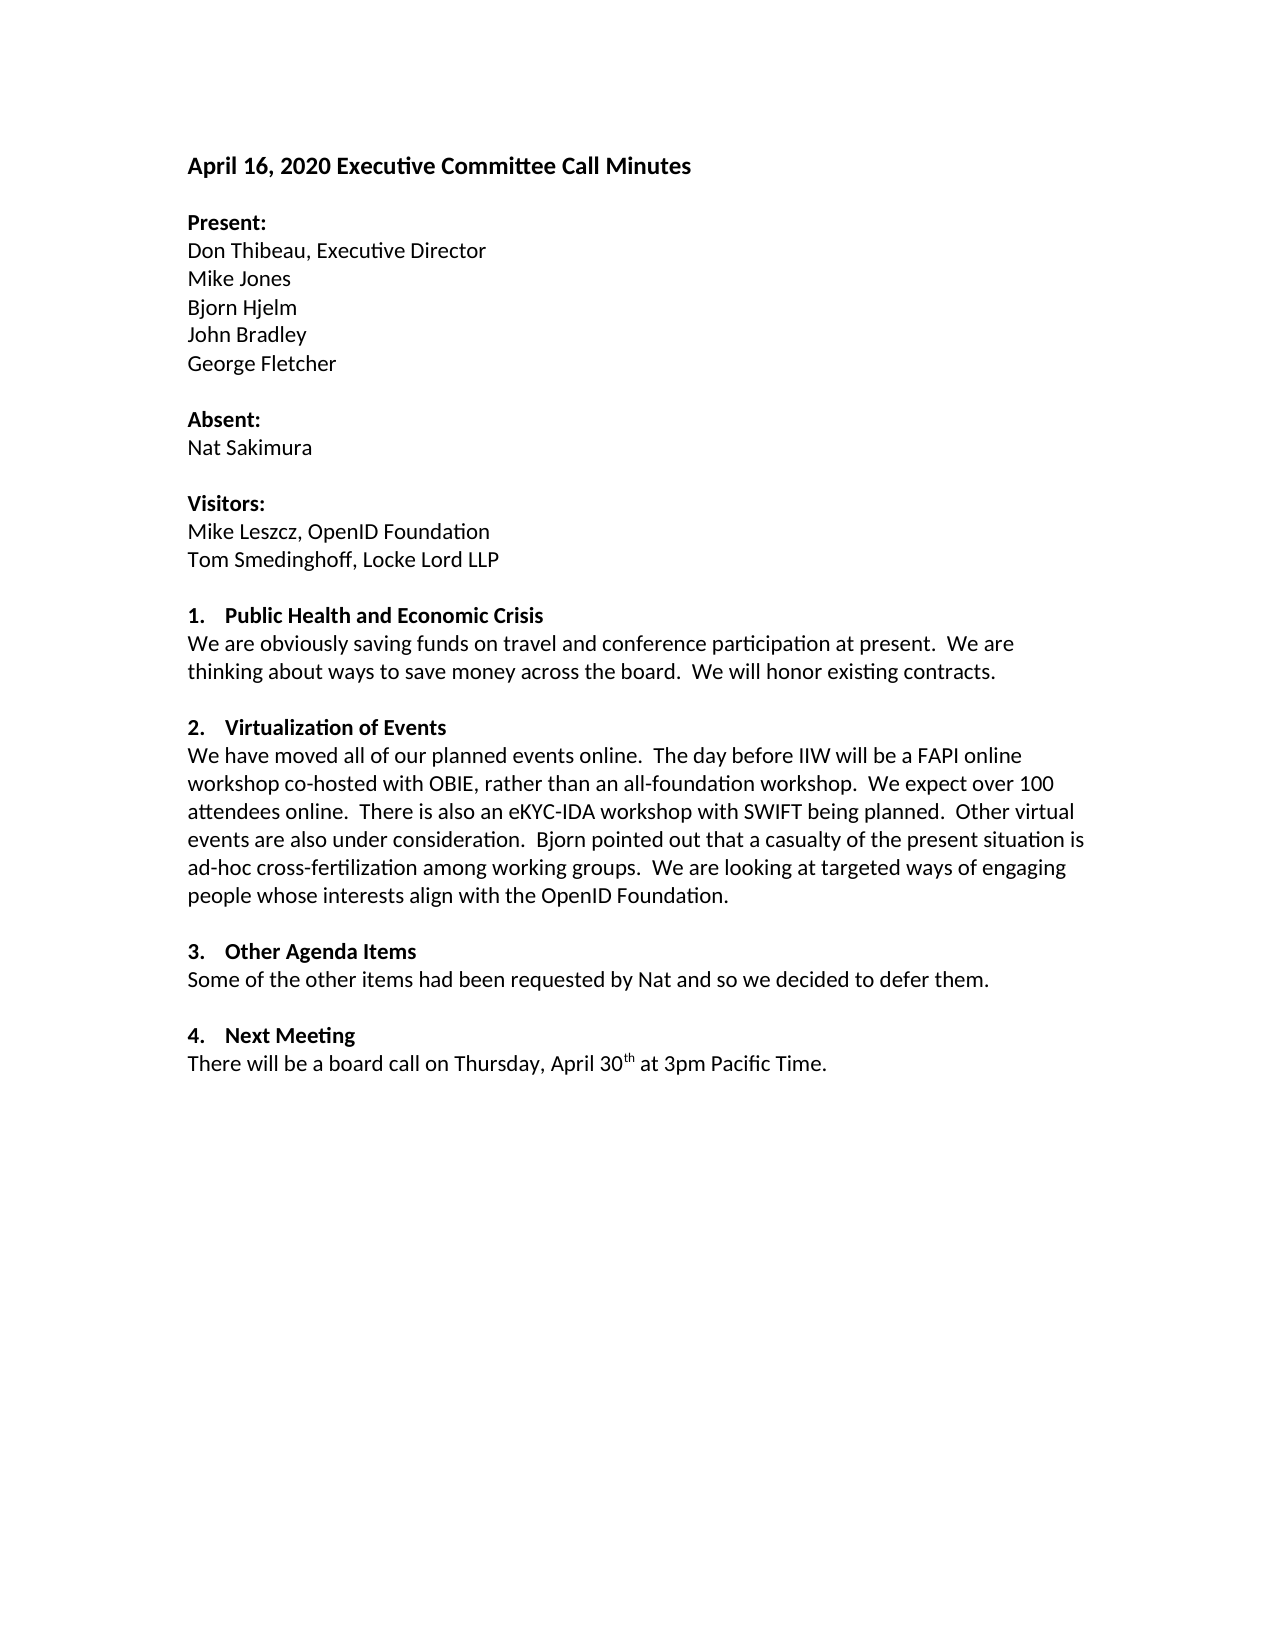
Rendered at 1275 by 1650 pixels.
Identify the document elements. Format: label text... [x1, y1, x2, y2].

text Absent: [187, 405, 1087, 433]
list Next Meeting [187, 1021, 1087, 1049]
text John Bradley [187, 321, 1087, 349]
text We are obviously saving funds on travel and conference participation at present. We are thinking about ways to save money across the board. We will honor existing contracts. [187, 629, 1087, 685]
list Virtualization of Events [187, 713, 1087, 741]
list Public Health and Economic Crisis [187, 601, 1087, 629]
text Visitors: [187, 489, 1087, 517]
list Other Agenda Items [187, 937, 1087, 965]
text Mike Leszcz, OpenID Foundation [187, 517, 1087, 545]
text George Fletcher [187, 349, 1087, 377]
text Present: [187, 208, 1087, 237]
text There will be a board call on Thursday, April 30th at 3pm Pacific Time. [187, 1049, 1087, 1077]
text Mike Jones [187, 264, 1087, 293]
text We have moved all of our planned events online. The day before IIW will be a FAPI online workshop co-hosted with OBIE, rather than an all-foundation workshop. We expect over 100 attendees online. There is also an eKYC-IDA workshop with SWIFT being planned. Other virtual events are also under consideration. Bjorn pointed out that a casualty of the present situation is ad-hoc cross-fertilization among working groups. We are looking at targeted ways of engaging people whose interests align with the OpenID Foundation. [187, 741, 1087, 909]
text Nat Sakimura [187, 433, 1087, 461]
text Some of the other items had been requested by Nat and so we decided to defer them. [187, 965, 1087, 993]
text Bjorn Hjelm [187, 293, 1087, 321]
text Don Thibeau, Executive Director [187, 237, 1087, 264]
text Tom Smedinghoff, Locke Lord LLP [187, 545, 1087, 573]
text April 16, 2020 Executive Committee Call Minutes [187, 150, 1087, 181]
